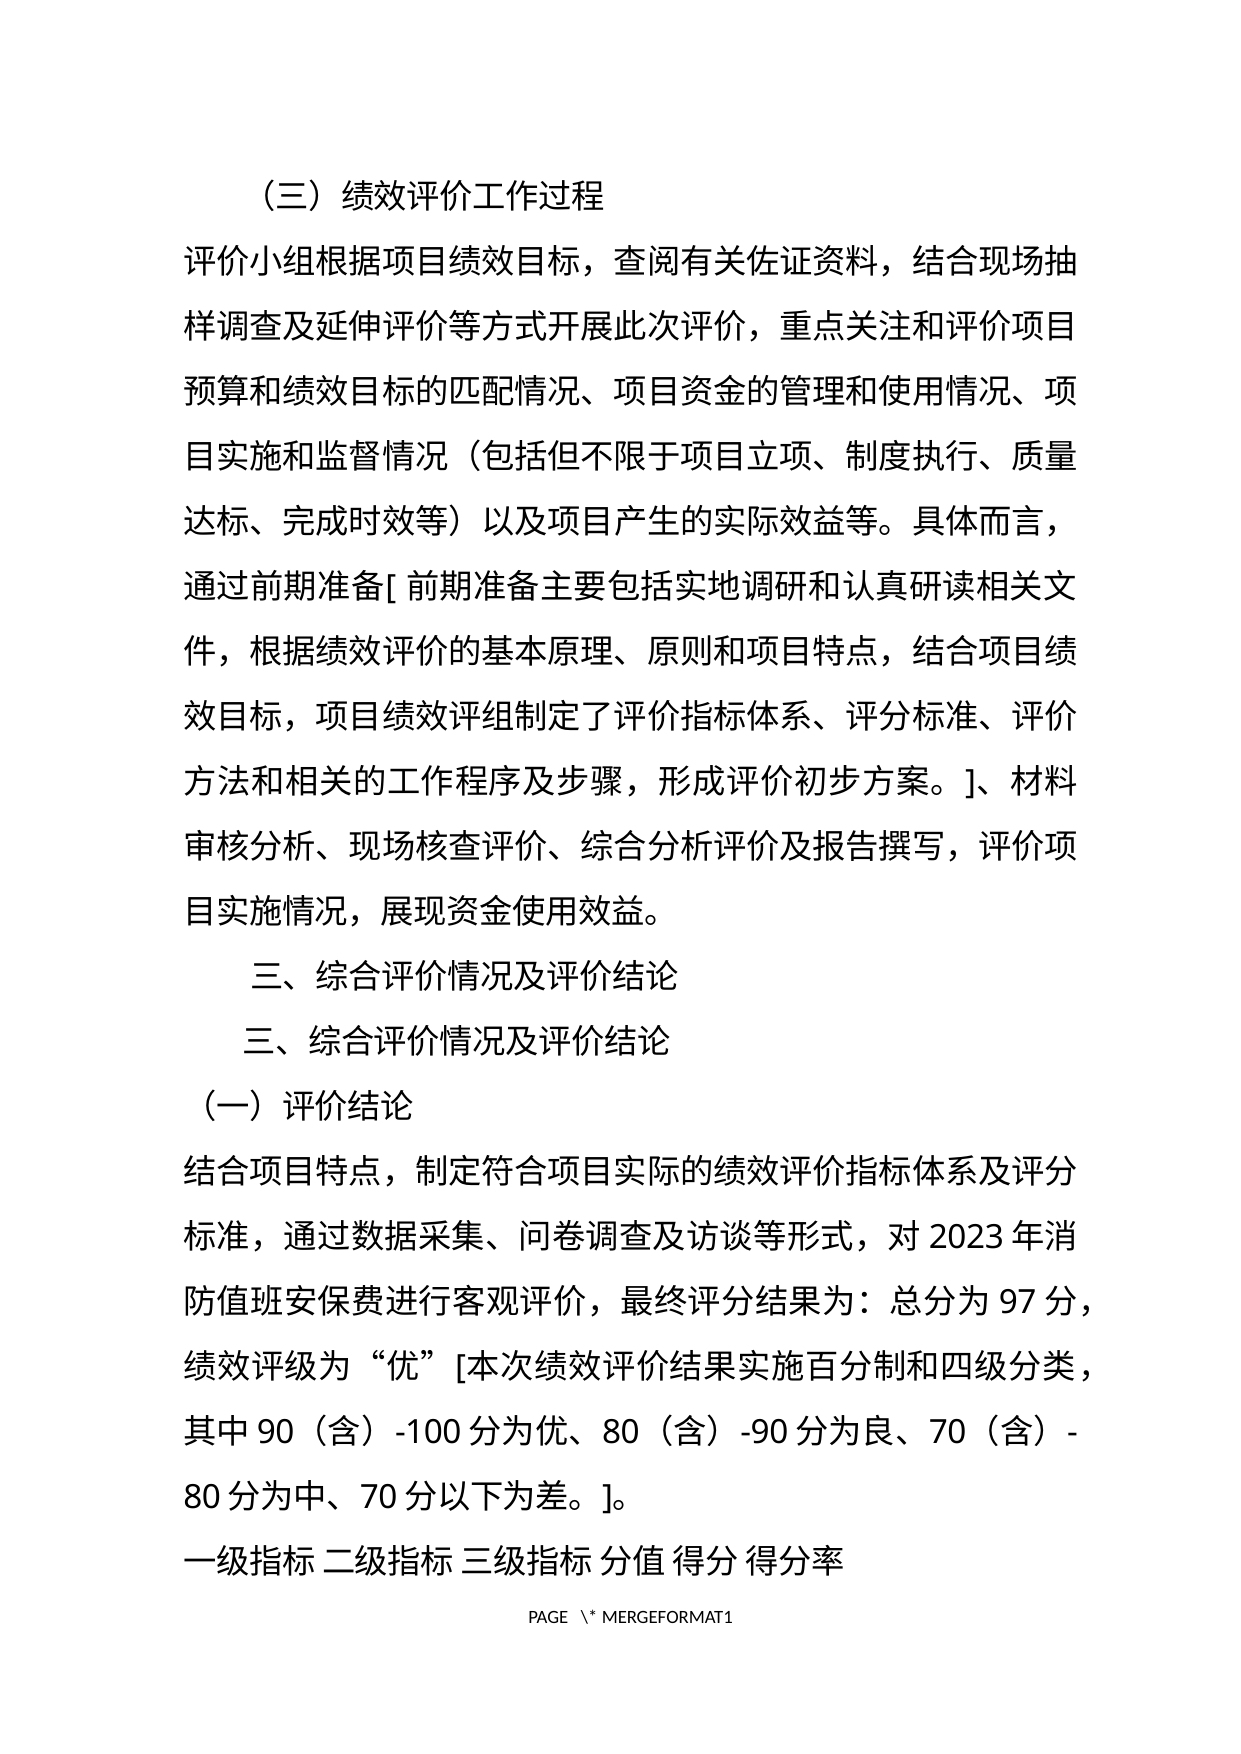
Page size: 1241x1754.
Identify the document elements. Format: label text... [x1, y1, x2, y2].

text （三）绩效评价工作过程 评价小组根据项目绩效目标，查阅有关佐证资料，结合现场抽样调查及延伸评价等方式开展此次评价，重点关注和评价项目预算和绩效目标的匹配情况、项目资金的管理和使用情况、项目实施和监督情况（包括但不限于项目立项、制度执行、质量达标、完成时效等）以及项目产生的实际效益等。具体而言，通过前期准备[ 前期准备主要包括实地调研和认真研读相关文件，根据绩效评价的基本原理、原则和项目特点，结合项目绩效目标，项目绩效评组制定了评价指标体系、评分标准、评价方法和相关的工作程序及步骤，形成评价初步方案。]、材料审核分析、现场核查评价、综合分析评价及报告撰写，评价项目实施情况，展现资金使用效益。 [183, 162, 1078, 942]
text 三、综合评价情况及评价结论 [183, 942, 1078, 1007]
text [183, 1007, 1078, 1592]
